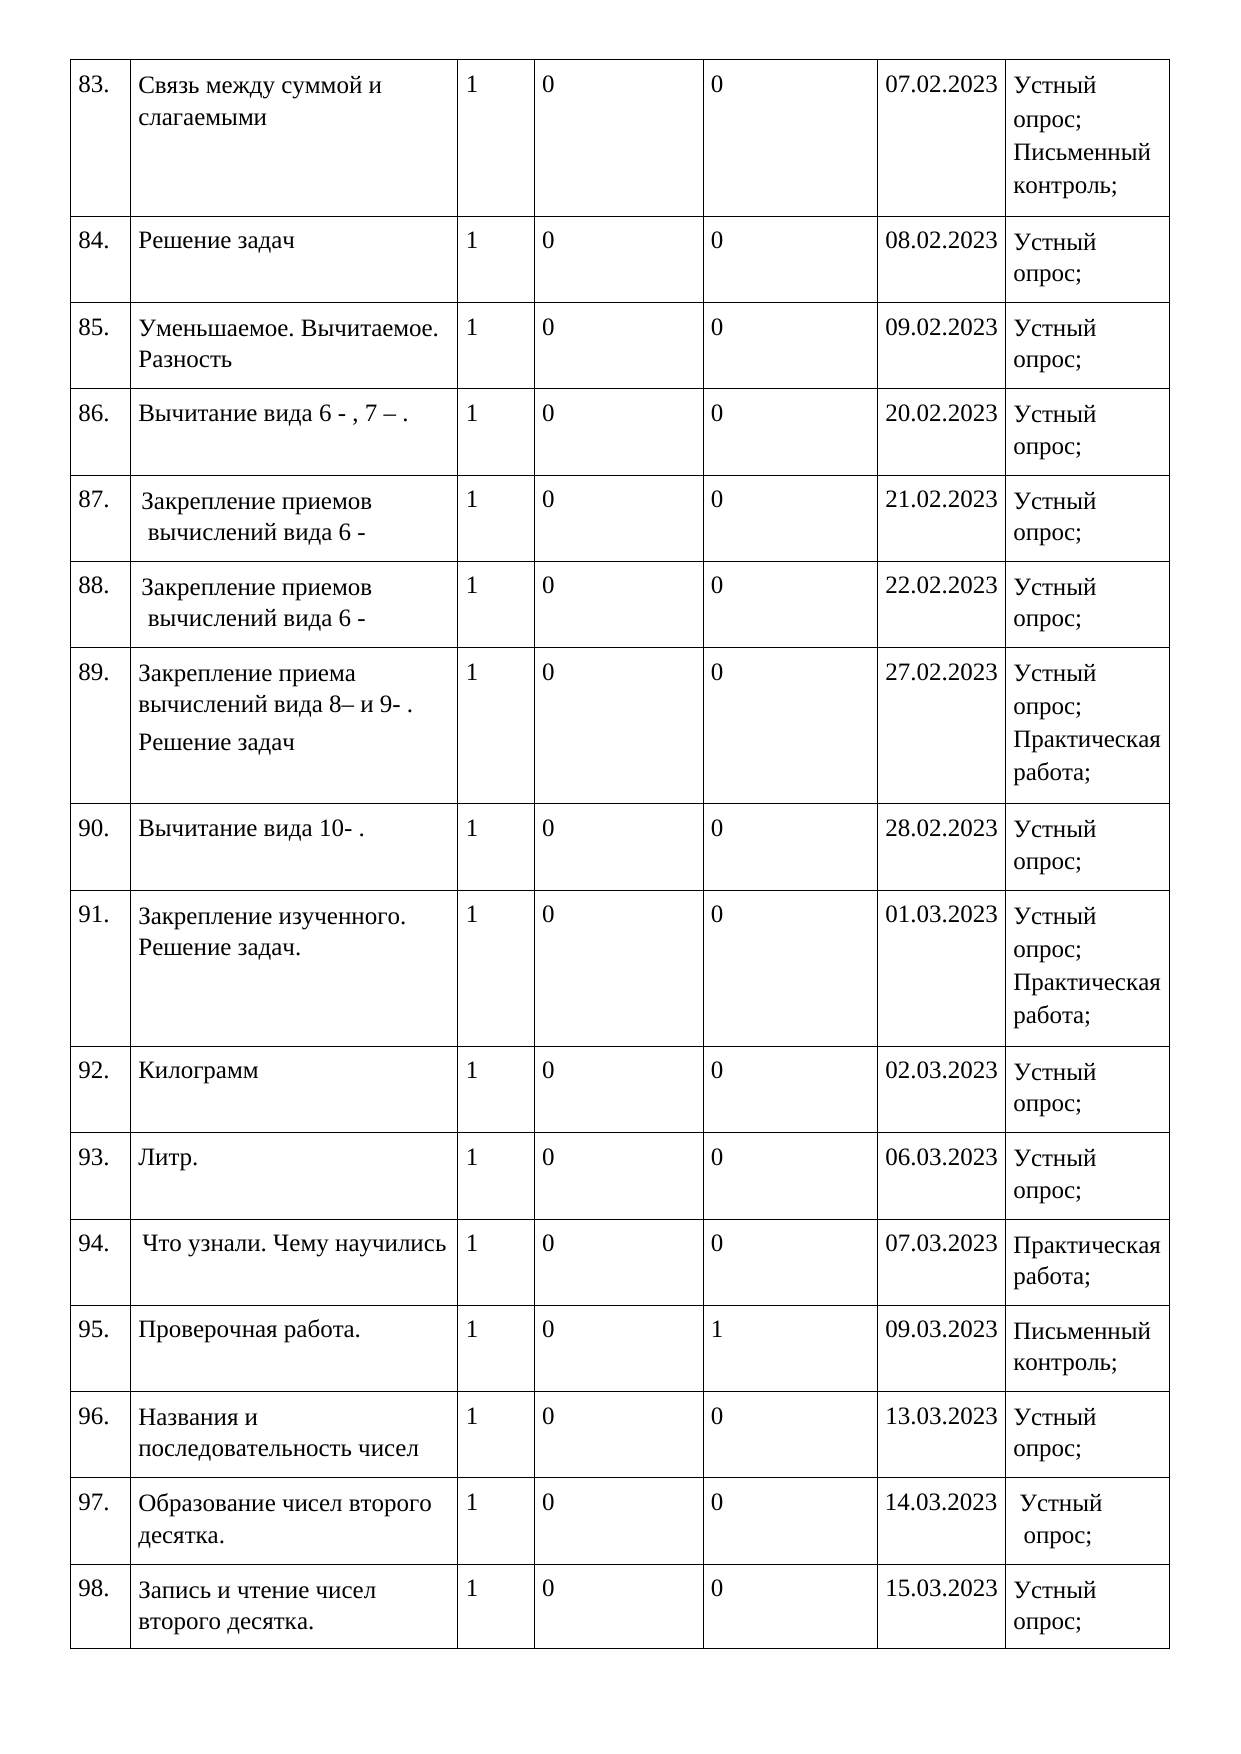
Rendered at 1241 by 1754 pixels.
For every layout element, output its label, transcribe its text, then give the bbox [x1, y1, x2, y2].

table_cell 0 [704, 1478, 877, 1563]
table_cell 0 [704, 562, 877, 647]
table_cell 93. [71, 1133, 130, 1218]
table_cell Что узнали. Чему научились [131, 1220, 457, 1305]
table_cell Решение задач [131, 217, 457, 302]
table_cell 0 [535, 217, 703, 302]
table_cell 15.03.2023 [878, 1565, 1005, 1648]
table_cell Устный опрос; [1006, 1133, 1169, 1218]
table_cell 0 [535, 1478, 703, 1563]
table_header Устный опрос; Письменный контроль; [1006, 60, 1169, 216]
table_cell Устный опрос; [1006, 562, 1169, 647]
table_cell 1 [458, 1392, 534, 1477]
table_cell 1 [458, 562, 534, 647]
table_cell 95. [71, 1306, 130, 1391]
table_cell 1 [458, 1220, 534, 1305]
table_cell Закрепление приемов вычислений вида 6 - [131, 476, 457, 561]
table_cell 84. [71, 217, 130, 302]
table_cell Литр. [131, 1133, 457, 1218]
table_cell 0 [535, 1565, 703, 1648]
table_cell 87. [71, 476, 130, 561]
table_header 83. [71, 60, 130, 216]
table_cell 20.02.2023 [878, 389, 1005, 474]
table_cell Килограмм [131, 1047, 457, 1132]
table_cell 14.03.2023 [878, 1478, 1005, 1563]
table_cell Устный опрос; [1006, 1392, 1169, 1477]
table_cell 07.03.2023 [878, 1220, 1005, 1305]
table_cell Закрепление приема вычислений вида 8– и 9- . Решение задач [131, 648, 457, 803]
table_cell Названия и последовательность чисел [131, 1392, 457, 1477]
table_header Связь между суммой и слагаемыми [131, 60, 457, 216]
table_cell 28.02.2023 [878, 804, 1005, 889]
table_cell Уменьшаемое. Вычитаемое. Разность [131, 303, 457, 388]
table_cell 98. [71, 1565, 130, 1648]
table_cell Вычитание вида 6 - , 7 – . [131, 389, 457, 474]
table_cell 85. [71, 303, 130, 388]
table_cell 0 [535, 1047, 703, 1132]
table_cell 96. [71, 1392, 130, 1477]
table_cell 1 [458, 804, 534, 889]
table_cell 0 [704, 1133, 877, 1218]
table_cell 97. [71, 1478, 130, 1563]
table_cell 0 [704, 1220, 877, 1305]
table_cell Закрепление изученного. Решение задач. [131, 891, 457, 1046]
table_cell 27.02.2023 [878, 648, 1005, 803]
table_cell 1 [458, 1047, 534, 1132]
table_cell 90. [71, 804, 130, 889]
table_cell 0 [704, 1392, 877, 1477]
table_cell Закрепление приемов вычислений вида 6 - [131, 562, 457, 647]
table_cell 0 [535, 389, 703, 474]
table_cell 02.03.2023 [878, 1047, 1005, 1132]
table_cell 13.03.2023 [878, 1392, 1005, 1477]
table_cell Устный опрос; [1006, 303, 1169, 388]
table_cell 0 [704, 217, 877, 302]
table_cell 0 [535, 1392, 703, 1477]
table_cell 1 [458, 1133, 534, 1218]
table_cell 0 [704, 389, 877, 474]
table_cell 0 [704, 1047, 877, 1132]
table_cell 0 [535, 891, 703, 1046]
table_cell 22.02.2023 [878, 562, 1005, 647]
table_cell Образование чисел второго десятка. [131, 1478, 457, 1563]
table_cell Устный опрос; [1006, 476, 1169, 561]
table_cell 06.03.2023 [878, 1133, 1005, 1218]
table_cell 92. [71, 1047, 130, 1132]
table_cell 91. [71, 891, 130, 1046]
table_cell Вычитание вида 10- . [131, 804, 457, 889]
table_cell Устный опрос; [1006, 389, 1169, 474]
table_cell 86. [71, 389, 130, 474]
table_cell 21.02.2023 [878, 476, 1005, 561]
table_cell 01.03.2023 [878, 891, 1005, 1046]
table_cell 0 [535, 1133, 703, 1218]
table_cell 1 [458, 1478, 534, 1563]
table_cell Устный опрос; [1006, 217, 1169, 302]
table_cell 09.02.2023 [878, 303, 1005, 388]
table_cell Практическая работа; [1006, 1220, 1169, 1305]
table_cell 0 [535, 1220, 703, 1305]
table_cell 1 [458, 476, 534, 561]
table_cell 1 [458, 1306, 534, 1391]
table_cell 1 [458, 648, 534, 803]
table_cell Письменный контроль; [1006, 1306, 1169, 1391]
table_header 0 [704, 60, 877, 216]
table_cell 89. [71, 648, 130, 803]
table_cell 1 [458, 891, 534, 1046]
table_cell 0 [535, 303, 703, 388]
table_cell 0 [704, 648, 877, 803]
table_cell 08.02.2023 [878, 217, 1005, 302]
table_cell 0 [704, 1565, 877, 1648]
table_cell 1 [458, 1565, 534, 1648]
table_header 1 [458, 60, 534, 216]
table_cell 0 [535, 1306, 703, 1391]
table_cell Устный опрос; [1006, 804, 1169, 889]
table_cell 1 [458, 217, 534, 302]
table_cell Устный опрос; [1006, 1478, 1169, 1563]
table_cell Проверочная работа. [131, 1306, 457, 1391]
table_cell 88. [71, 562, 130, 647]
table_cell 94. [71, 1220, 130, 1305]
table_cell Устный опрос; [1006, 1047, 1169, 1132]
table_cell 0 [704, 891, 877, 1046]
table_cell Устный опрос; Практическая работа; [1006, 891, 1169, 1046]
table_cell Запись и чтение чисел второго десятка. [131, 1565, 457, 1648]
table_cell 1 [704, 1306, 877, 1391]
table_cell Устный опрос; Практическая работа; [1006, 648, 1169, 803]
table_cell 0 [535, 476, 703, 561]
table_cell 0 [704, 804, 877, 889]
table_cell 0 [704, 476, 877, 561]
table_cell 0 [535, 804, 703, 889]
table_header 07.02.2023 [878, 60, 1005, 216]
table_cell Устный опрос; [1006, 1565, 1169, 1648]
table_cell 1 [458, 303, 534, 388]
table_cell 09.03.2023 [878, 1306, 1005, 1391]
table_cell 1 [458, 389, 534, 474]
table_header 0 [535, 60, 703, 216]
table_cell 0 [535, 562, 703, 647]
table_cell 0 [535, 648, 703, 803]
table_cell 0 [704, 303, 877, 388]
